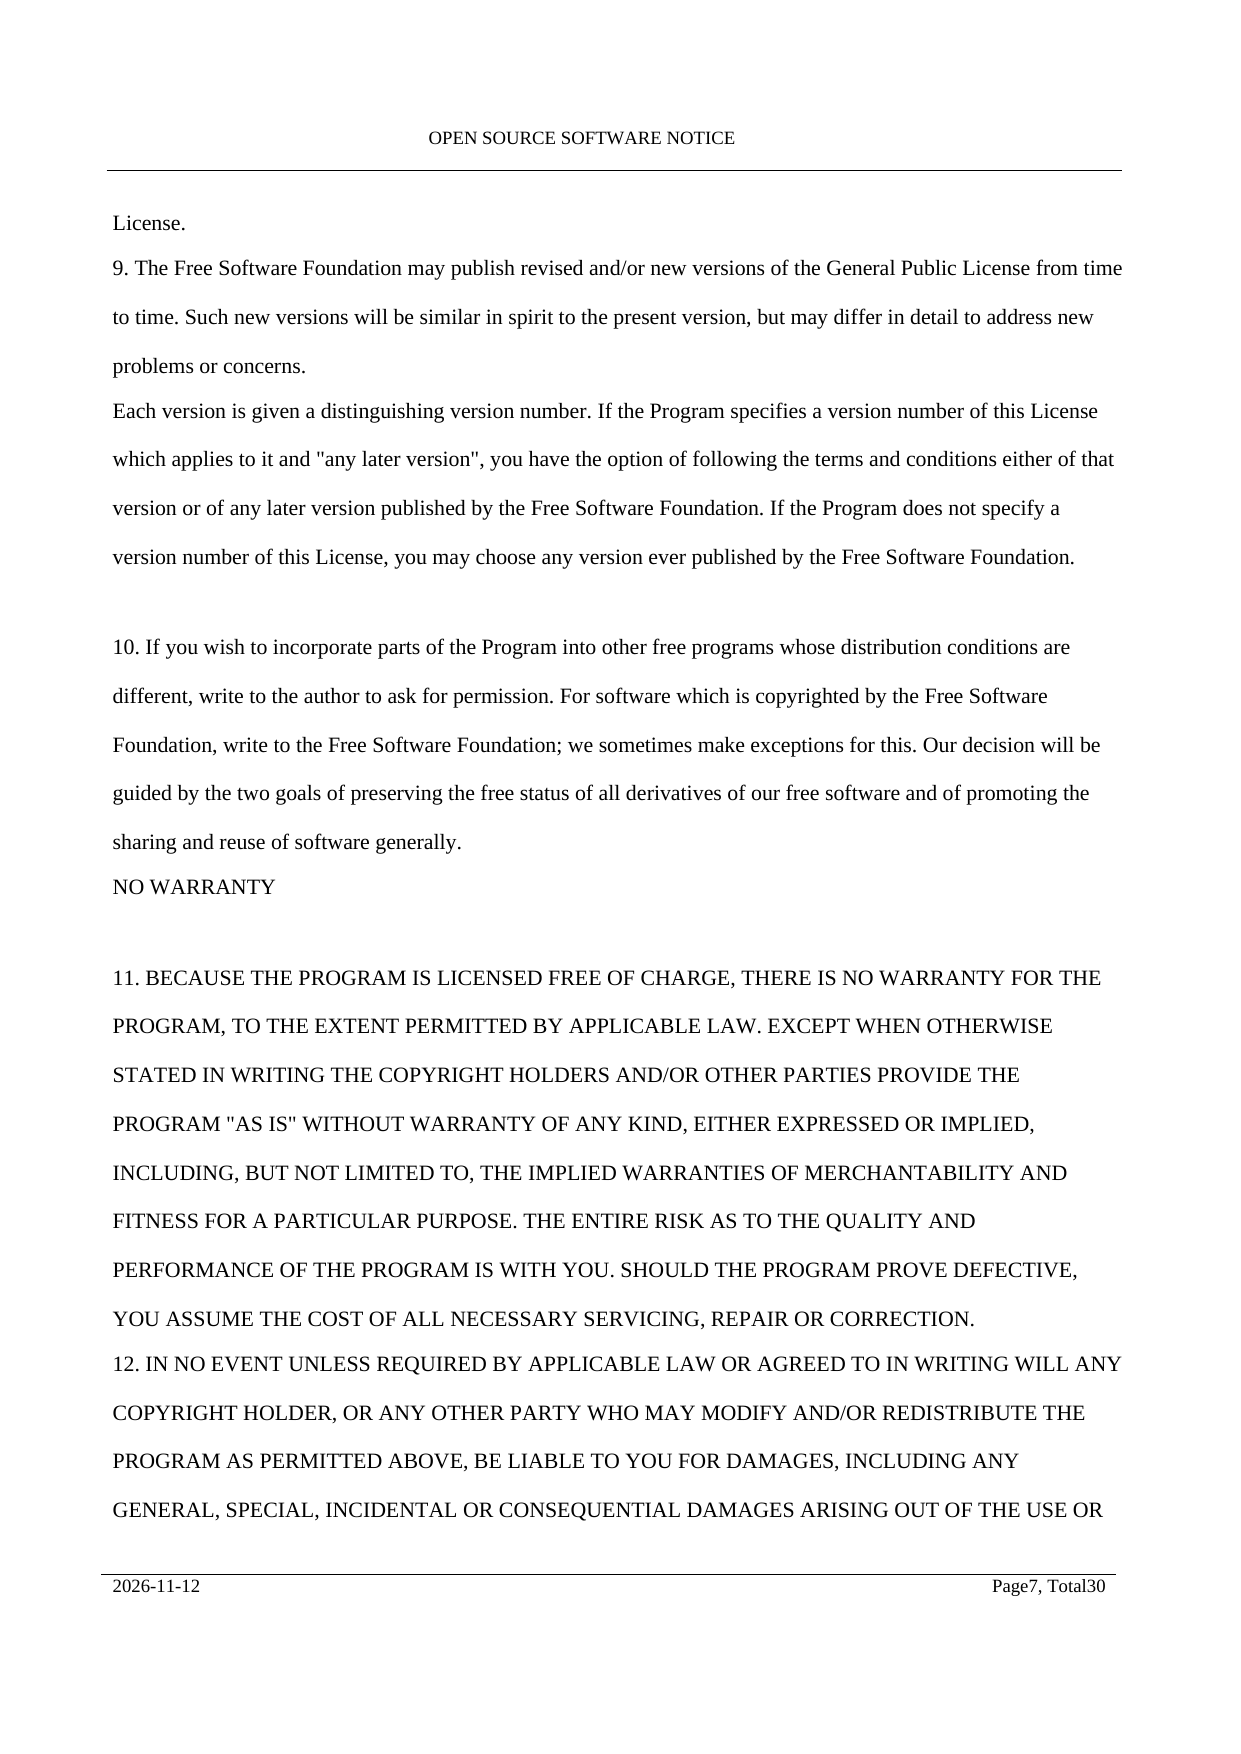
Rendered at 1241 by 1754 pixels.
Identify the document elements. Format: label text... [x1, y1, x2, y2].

text 10. If you wish to incorporate parts of the Program into other free programs whose distribution conditions are different, write to the author to ask for permission. For software which is copyrighted by the Free Software Foundation, write to the Free Software Foundation; we sometimes make exceptions for this. Our decision will be guided by the two goals of preserving the free status of all derivatives of our free software and of promoting the sharing and reuse of software generally. [112, 631, 1128, 858]
text 9. The Free Software Foundation may publish revised and/or new versions of the General Public License from time to time. Such new versions will be similar in spirit to the present version, but may differ in detail to address new problems or concerns. [112, 251, 1128, 381]
text Each version is given a distinguishing version number. If the Program specifies a version number of this License which applies to it and "any later version", you have the option of following the terms and conditions either of that version or of any later version published by the Free Software Foundation. If the Program does not specify a version number of this License, you may choose any version ever published by the Free Software Foundation. [112, 394, 1128, 573]
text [112, 1347, 1128, 1526]
text 11. BECAUSE THE PROGRAM IS LICENSED FREE OF CHARGE, THERE IS NO WARRANTY FOR THE PROGRAM, TO THE EXTENT PERMITTED BY APPLICABLE LAW. EXCEPT WHEN OTHERWISE STATED IN WRITING THE COPYRIGHT HOLDERS AND/OR OTHER PARTIES PROVIDE THE PROGRAM "AS IS" WITHOUT WARRANTY OF ANY KIND, EITHER EXPRESSED OR IMPLIED, INCLUDING, BUT NOT LIMITED TO, THE IMPLIED WARRANTIES OF MERCHANTABILITY AND FITNESS FOR A PARTICULAR PURPOSE. THE ENTIRE RISK AS TO THE QUALITY AND PERFORMANCE OF THE PROGRAM IS WITH YOU. SHOULD THE PROGRAM PROVE DEFECTIVE, YOU ASSUME THE COST OF ALL NECESSARY SERVICING, REPAIR OR CORRECTION. [112, 961, 1128, 1334]
text NO WARRANTY [112, 871, 1128, 903]
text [112, 206, 1128, 239]
